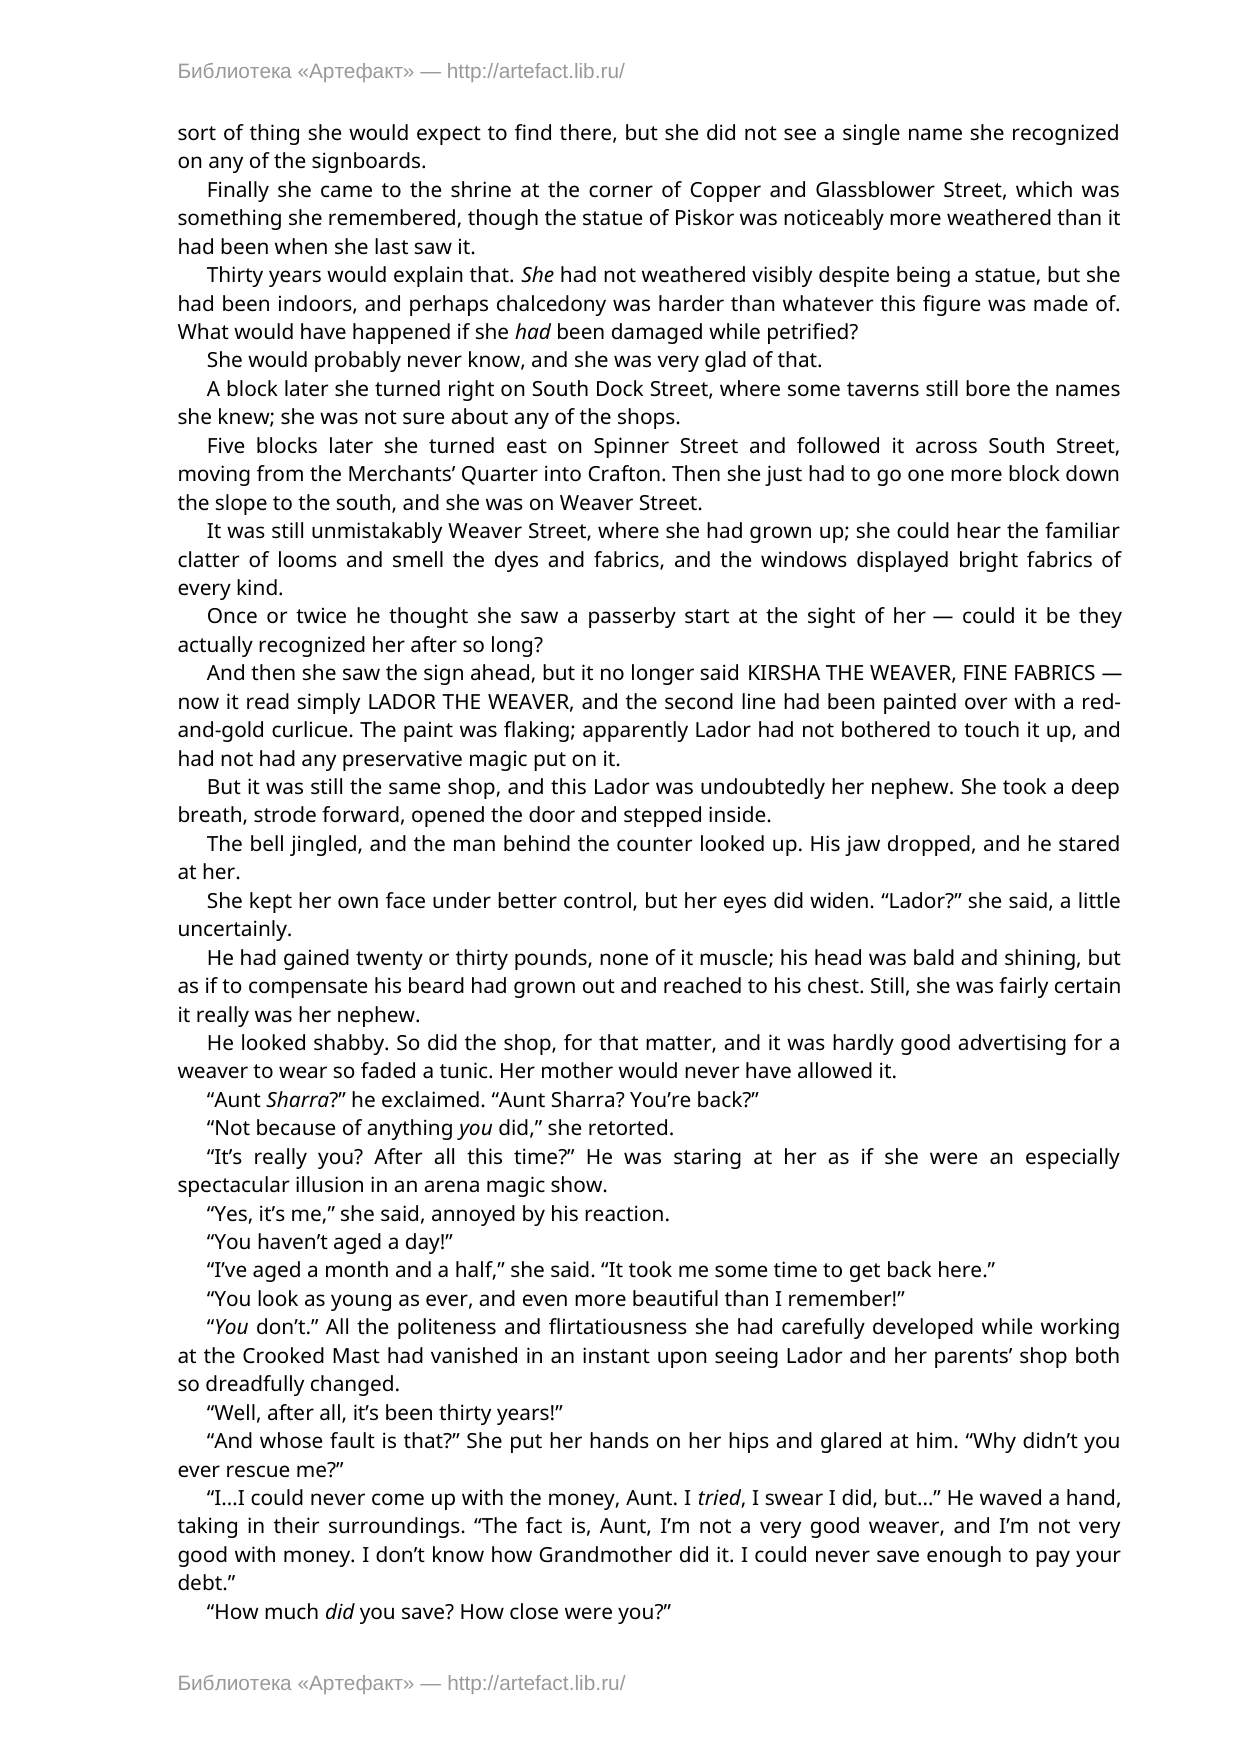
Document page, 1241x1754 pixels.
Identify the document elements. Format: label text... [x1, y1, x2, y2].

text “You look as young as ever, and even more beautiful than I remember!” [177, 1284, 1122, 1312]
text “You don’t.” All the politeness and flirtatiousness she had carefully developed while working at the Crooked Mast had vanished in an instant upon seeing Lador and her parents’ shop both so dreadfully changed. [177, 1312, 1122, 1398]
text Thirty years would explain that. She had not weathered visibly despite being a statue, but she had been indoors, and perhaps chalcedony was harder than whatever this figure was made of. What would have happened if she had been damaged while petrified? [177, 260, 1122, 346]
text Finally she came to the shrine at the corner of Copper and Glassblower Street, which was something she remembered, though the statue of Piskor was noticeably more weathered than it had been when she last saw it. [177, 175, 1122, 260]
text Five blocks later she turned east on Spinner Street and followed it across South Street, moving from the Merchants’ Quarter into Crafton. Then she just had to go one more block down the slope to the south, and she was on Weaver Street. [177, 431, 1122, 516]
text “And whose fault is that?” She put her hands on her hips and glared at him. “Why didn’t you ever rescue me?” [177, 1426, 1122, 1483]
text “I…I could never come up with the money, Aunt. I tried, I swear I did, but…” He waved a hand, taking in their surroundings. “The fact is, Aunt, I’m not a very good weaver, and I’m not very good with money. I don’t know how Grandmother did it. I could never save enough to pay your debt.” [177, 1483, 1122, 1597]
text “Not because of anything you did,” she retorted. [177, 1113, 1122, 1142]
text “I’ve aged a month and a half,” she said. “It took me some time to get back here.” [177, 1256, 1122, 1284]
text “It’s really you? After all this time?” He was staring at her as if she were an especially spectacular illusion in an arena magic show. [177, 1142, 1122, 1199]
text “Yes, it’s me,” she said, annoyed by his reaction. [177, 1199, 1122, 1227]
text Once or twice he thought she saw a passerby start at the sight of her — could it be they actually recognized her after so long? [177, 602, 1122, 658]
text “Aunt Sharra?” he exclaimed. “Aunt Sharra? You’re back?” [177, 1085, 1122, 1113]
text But it was still the same shop, and this Lador was undoubtedly her nephew. She took a deep breath, strode forward, opened the door and stepped inside. [177, 772, 1122, 829]
text She would probably never know, and she was very glad of that. [177, 346, 1122, 374]
text He had gained twenty or thirty pounds, none of it muscle; his head was bald and shining, but as if to compensate his beard had grown out and reached to his chest. Still, she was fairly certain it really was her nephew. [177, 943, 1122, 1028]
text He looked shabby. So did the shop, for that matter, and it was hardly good advertising for a weaver to wear so faded a tunic. Her mother would never have allowed it. [177, 1028, 1122, 1085]
text The bell jingled, and the man behind the counter looked up. His jaw dropped, and he stared at her. [177, 829, 1122, 886]
text “How much did you save? How close were you?” [177, 1597, 1122, 1625]
text It was still unmistakably Weaver Street, where she had grown up; she could hear the familiar clatter of looms and smell the dyes and fabrics, and the windows displayed bright fabrics of every kind. [177, 516, 1122, 602]
text “You haven’t aged a day!” [177, 1227, 1122, 1256]
text And then she saw the sign ahead, but it no longer said KIRSHA THE WEAVER, FINE FABRICS — now it read simply LADOR THE WEAVER, and the second line had been painted over with a red-and-gold curlicue. The paint was flaking; apparently Lador had not bothered to touch it up, and had not had any preservative magic put on it. [177, 658, 1122, 772]
text A block later she turned right on South Dock Street, where some taverns still bore the names she knew; she was not sure about any of the shops. [177, 374, 1122, 431]
text “Well, after all, it’s been thirty years!” [177, 1398, 1122, 1426]
text She kept her own face under better control, but her eyes did widen. “Lador?” she said, a little uncertainly. [177, 886, 1122, 943]
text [177, 118, 1122, 175]
